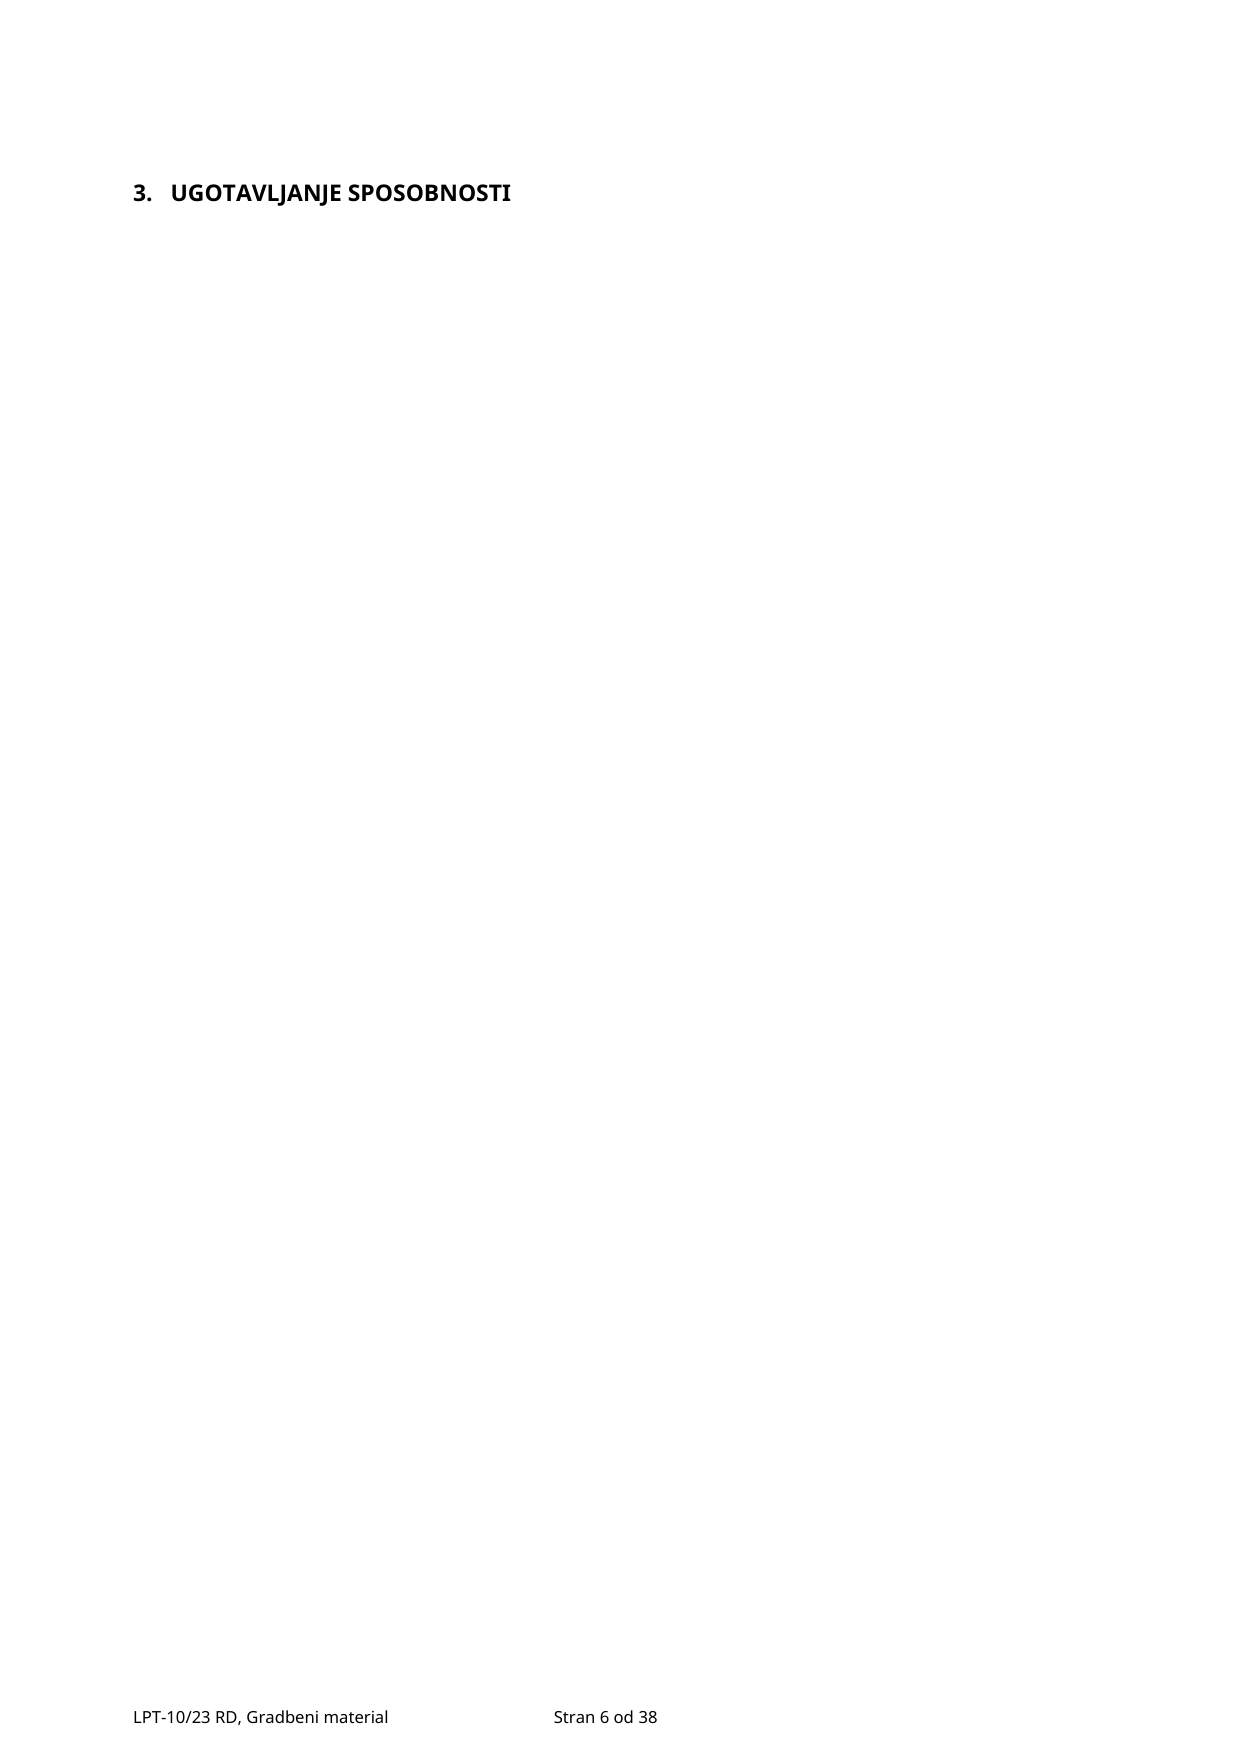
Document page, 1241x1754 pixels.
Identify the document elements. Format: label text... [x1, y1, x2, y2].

list UGOTAVLJANJE SPOSOBNOSTI [133, 177, 1107, 208]
